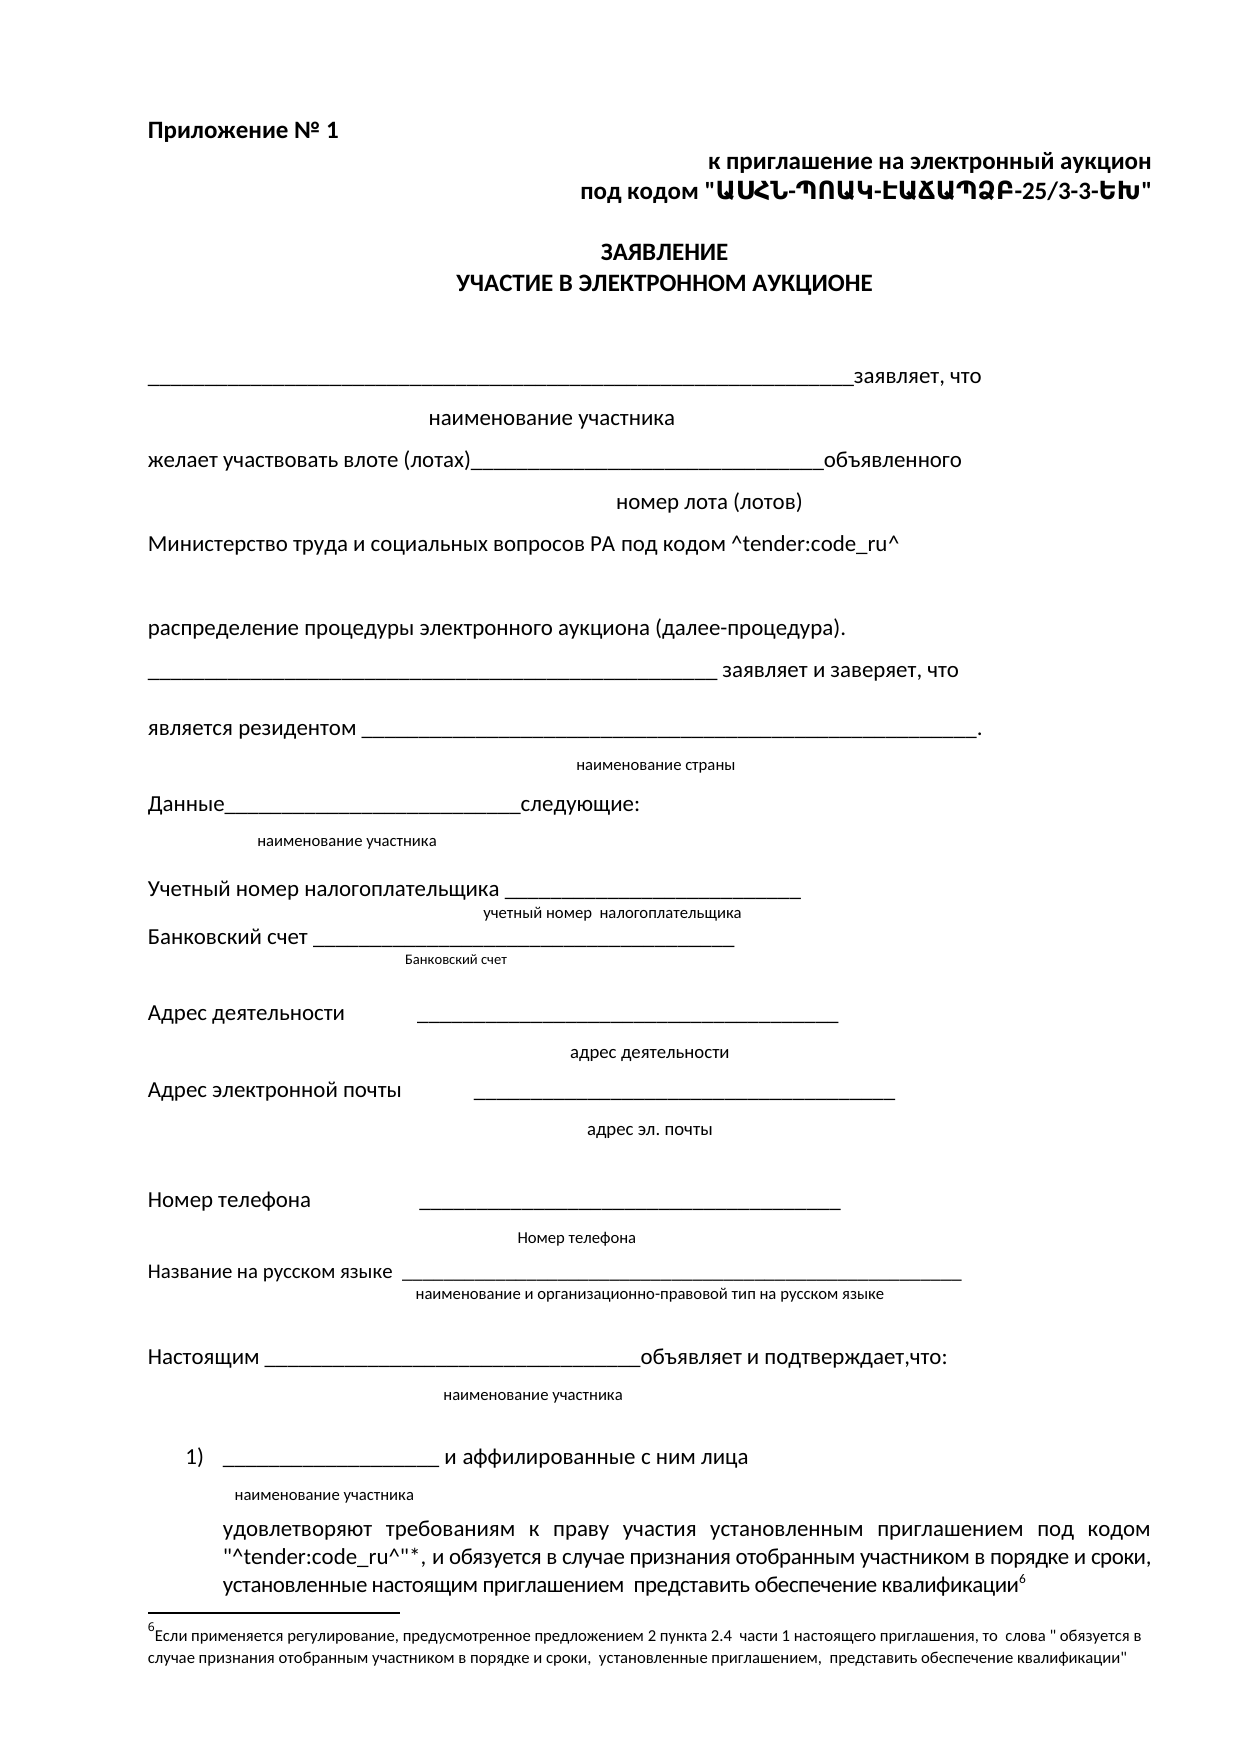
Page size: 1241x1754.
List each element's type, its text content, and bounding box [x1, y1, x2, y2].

text под кодом "ԱՍՀՆ-ՊՈԱԿ-ԷԱՃԱՊՁԲ-25/3-3-ԵԽ" [177, 176, 1152, 206]
text Данные__________________________следующие: [148, 789, 1152, 817]
text Адрес деятельности _____________________________________ [148, 998, 1152, 1026]
text наименование участника [148, 831, 1152, 851]
text номер лота (лотов) [606, 487, 1152, 515]
text Настоящим _________________________________объявляет и подтверждает,что: [148, 1342, 1152, 1370]
text Учетный номер налогоплательщика __________________________ [148, 874, 1152, 902]
text наименование участника [148, 1484, 1152, 1504]
text ЗАЯВЛЕНИЕ [177, 237, 1152, 267]
text Адрес электронной почты _____________________________________ [148, 1075, 1152, 1103]
text желает участвовать влоте (лотах)_______________________________объявленного [148, 445, 1152, 473]
text Банковский счет _____________________________________ [148, 922, 1152, 950]
text адрес эл. почты [148, 1117, 1152, 1140]
text Название на русском языке ______________________________________________________ [148, 1258, 1152, 1283]
text УЧАСТИЕ В ЭЛЕКТРОННОМ АУКЦИОНЕ [177, 267, 1152, 298]
text Номер телефона [517, 1227, 1152, 1248]
text к приглашение на электронный аукцион [177, 145, 1152, 176]
list ___________________ и аффилированные с ним лица [185, 1442, 1152, 1470]
text наименование и организационно-правовой тип на русском языке [148, 1283, 1152, 1304]
text Банковский счет [148, 950, 1152, 968]
text является резидентом ______________________________________________________. [148, 713, 1152, 741]
text наименование страны [576, 754, 1152, 775]
text 2.4 На этапе аукциона участник представляет сниженные ценовые предложения в порядке, установленном пунктом 2.2 части 2 настоящего приглашения, без необходимости загрузки новых документов в систему. Приложение № 1 [148, 86, 1152, 145]
text Министерство труда и социальных вопросов РА под кодом ^tender:code_ru^ [148, 529, 1152, 557]
text наименование участника [428, 403, 1152, 431]
list удовлетворяют требованиям к праву участия установленным приглашением под кодом "^tender:code_ru^"*, и обязуется в случае признания отобранным участником в порядке и сроки, установленные настоящим приглашением представить обеспечение квалификации [223, 1514, 1152, 1598]
text __________________________________________________ заявляет и заверяет, что [148, 655, 1152, 683]
text учетный номер налогоплательщика [148, 902, 1152, 922]
text ______________________________________________________________заявляет, что [148, 361, 1152, 389]
text наименование участника [443, 1384, 1152, 1404]
text Номер телефона _____________________________________ [148, 1186, 1152, 1213]
text распределение процедуры электронного аукциона (далее-процедура). [148, 613, 1152, 641]
text адрес деятельности [148, 1040, 1152, 1063]
